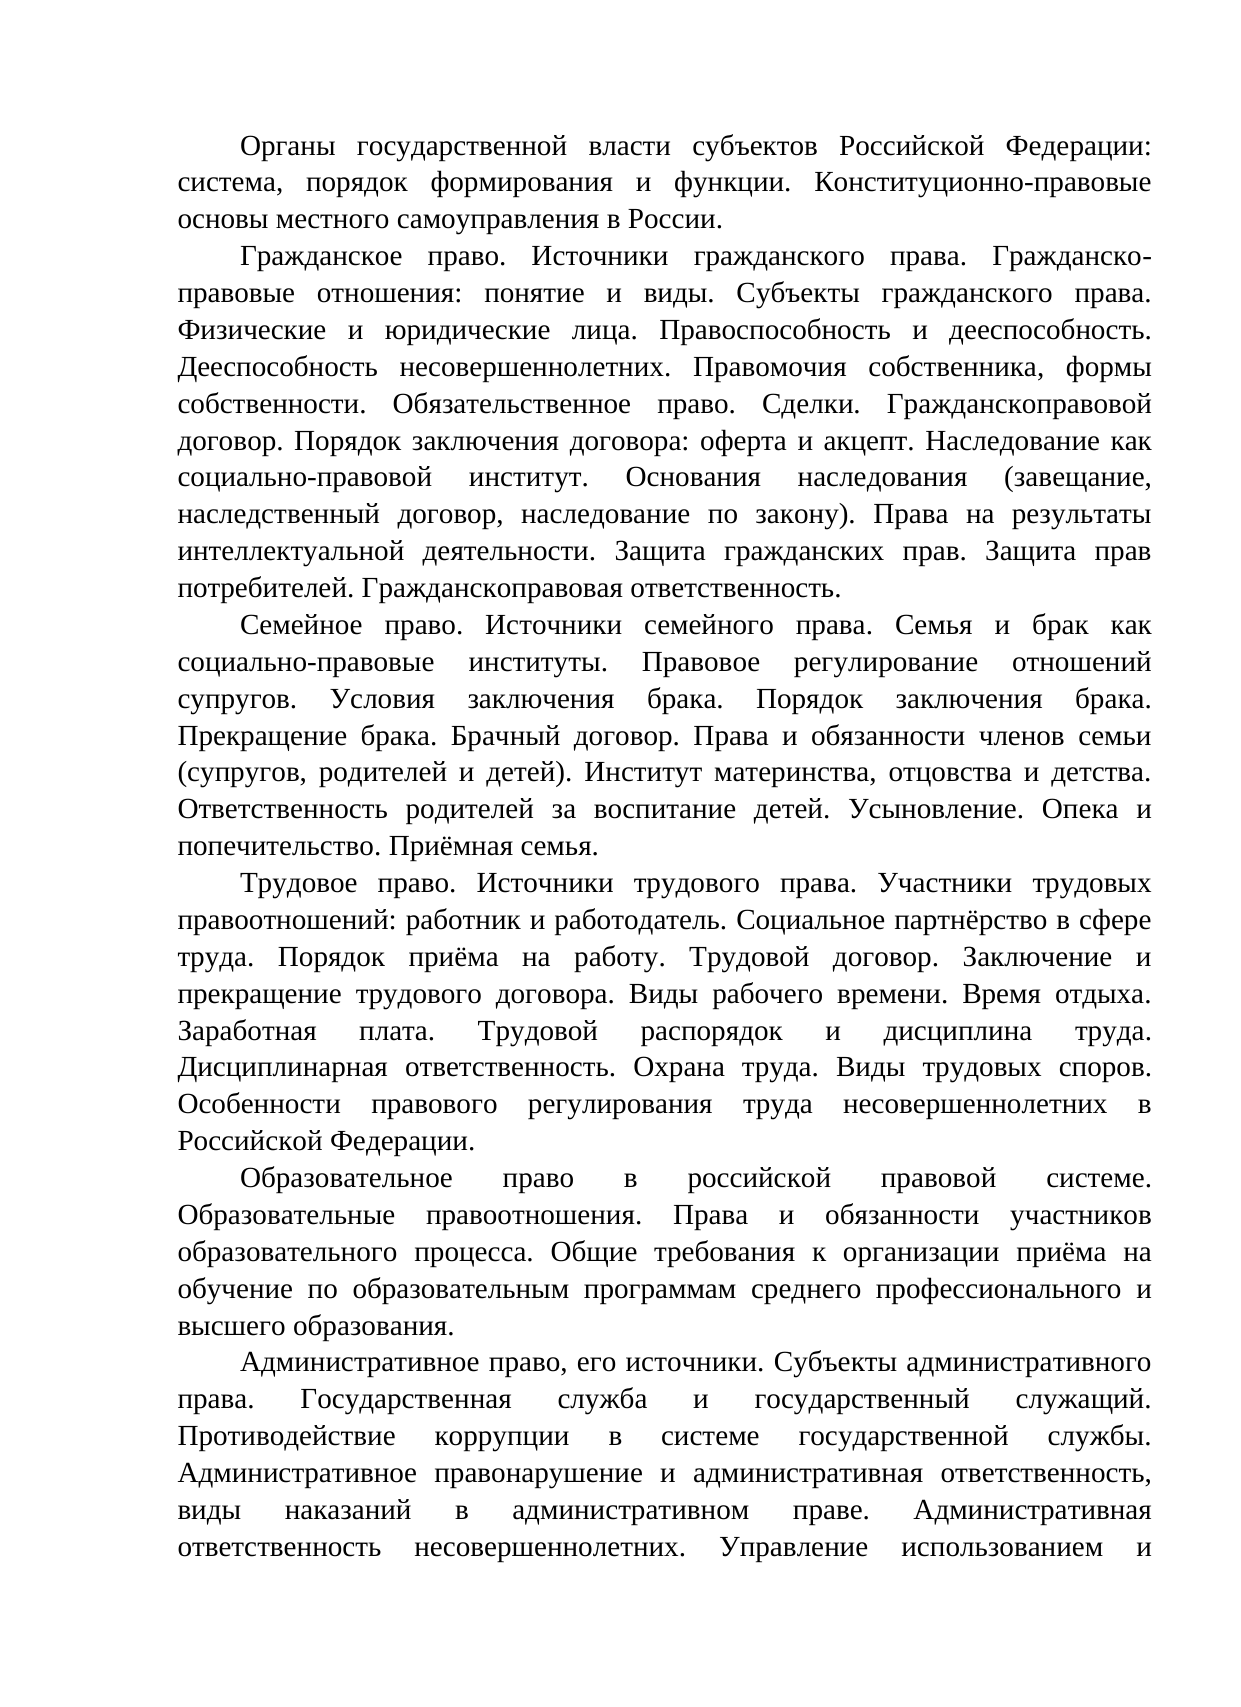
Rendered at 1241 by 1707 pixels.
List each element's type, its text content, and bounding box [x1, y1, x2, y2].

text Органы государственной власти субъектов Российской Федерации: система, порядок формирования и функции. Конституционно-правовые основы местного самоуправления в России. [177, 128, 1152, 235]
text Трудовое право. Источники трудового права. Участники трудовых правоотношений: работник и работодатель. Социальное партнёрство в сфере труда. Порядок приёма на работу. Трудовой договор. Заключение и прекращение трудового договора. Виды рабочего времени. Время отдыха. Заработная плата. Трудовой распорядок и дисциплина труда. Дисциплинарная ответственность. Охрана труда. Виды трудовых споров. Особенности правового регулирования труда несовершеннолетних в Российской Федерации. [177, 865, 1152, 1157]
text Образовательное право в российской правовой системе. Образовательные правоотношения. Права и обязанности участников образовательного процесса. Общие требования к организации приёма на обучение по образовательным программам среднего профессионального и высшего образования. [177, 1160, 1152, 1341]
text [177, 1344, 1152, 1562]
text Семейное право. Источники семейного права. Семья и брак как социально-правовые институты. Правовое регулирование отношений супругов. Условия заключения брака. Порядок заключения брака. Прекращение брака. Брачный договор. Права и обязанности членов семьи (супругов, родителей и детей). Институт материнства, отцовства и детства. Ответственность родителей за воспитание детей. Усыновление. Опека и попечительство. Приёмная семья. [177, 607, 1152, 862]
text Гражданское право. Источники гражданского права. Гражданско­правовые отношения: понятие и виды. Субъекты гражданского права. Физические и юридические лица. Правоспособность и дееспособность. Дееспособность несовершеннолетних. Правомочия собственника, формы собственности. Обязательственное право. Сделки. Гражданско­правовой договор. Порядок заключения договора: оферта и акцепт. Наследование как социально-правовой институт. Основания наследования (завещание, наследственный договор, наследование по закону). Права на результаты интеллектуальной деятельности. Защита гражданских прав. Защита прав потребителей. Гражданско­правовая ответственность. [177, 238, 1152, 604]
